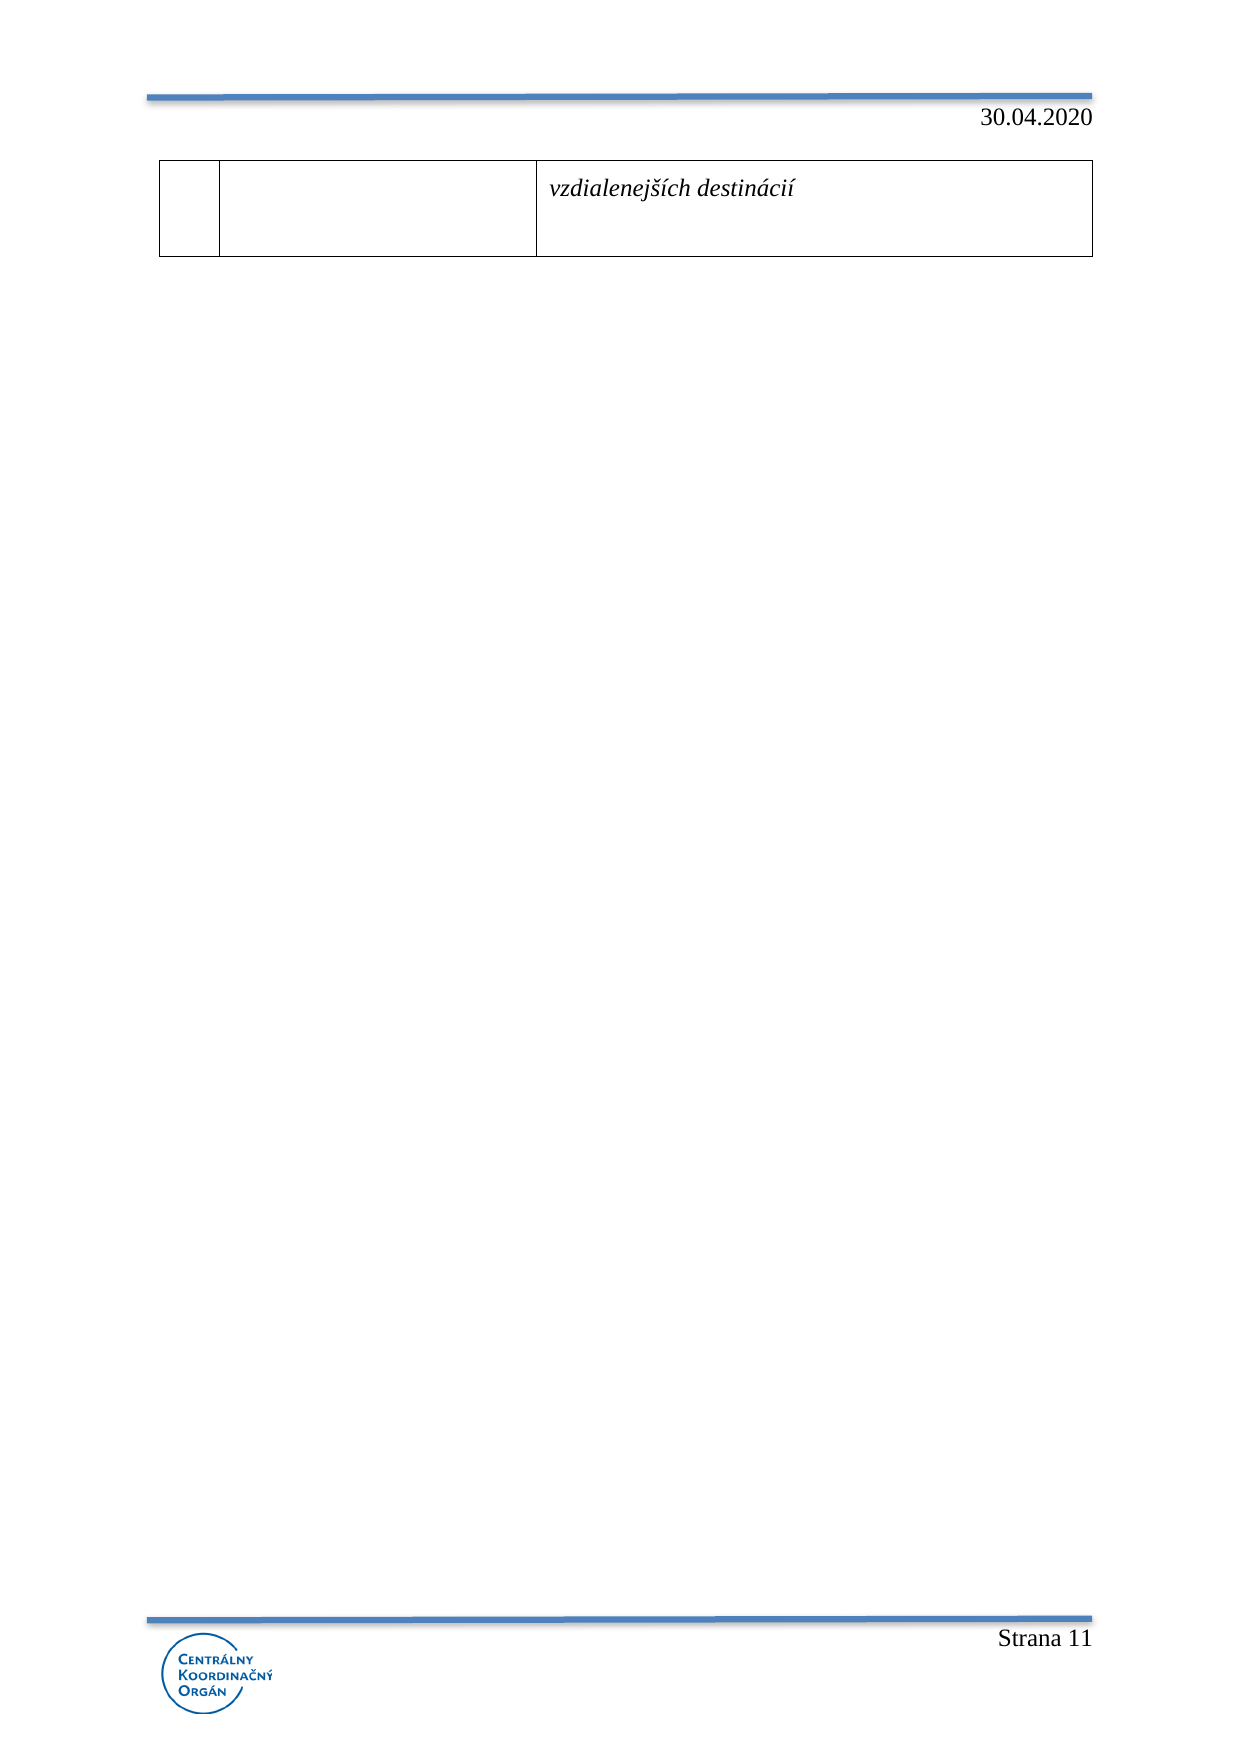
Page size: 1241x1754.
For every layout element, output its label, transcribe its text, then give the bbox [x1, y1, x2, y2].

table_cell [537, 161, 1092, 256]
table_cell 10 [160, 161, 219, 256]
picture [159, 1631, 272, 1713]
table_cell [220, 161, 536, 256]
